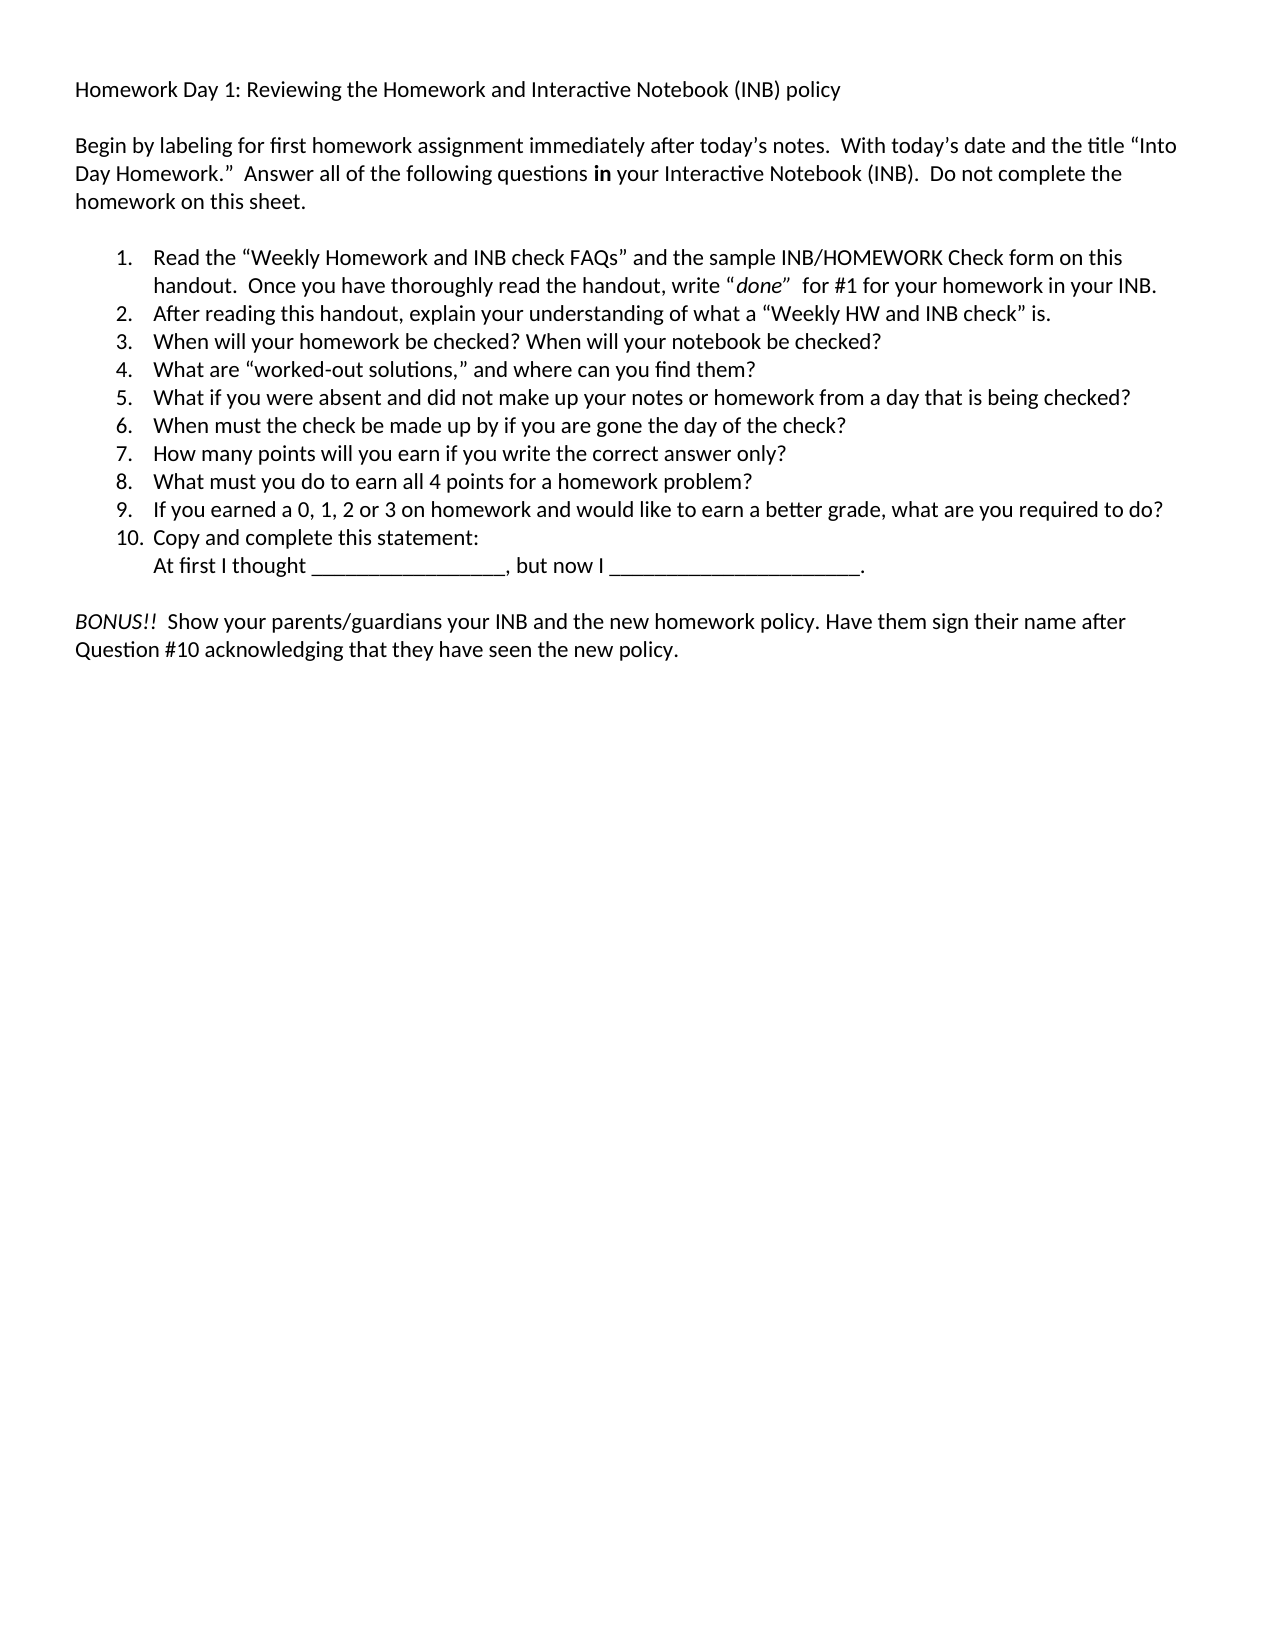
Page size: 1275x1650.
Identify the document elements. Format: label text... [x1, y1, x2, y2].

list When will your homework be checked? When will your notebook be checked? [116, 327, 1200, 355]
list What if you were absent and did not make up your notes or homework from a day that is being checked? [116, 383, 1200, 411]
list Copy and complete this statement: [116, 523, 1200, 551]
list What are “worked-out solutions,” and where can you find them? [116, 355, 1200, 383]
text Begin by labeling for first homework assignment immediately after today’s notes. With today’s date and the title “Into Day Homework.” Answer all of the following questions in your Interactive Notebook (INB). Do not complete the homework on this sheet. [75, 131, 1200, 215]
text BONUS!! Show your parents/guardians your INB and the new homework policy. Have them sign their name after Question #10 acknowledging that they have seen the new policy. [75, 607, 1200, 663]
list Read the “Weekly Homework and INB check FAQs” and the sample INB/HOMEWORK Check form on this handout. Once you have thoroughly read the handout, write “done” for #1 for your homework in your INB. [116, 243, 1200, 299]
list What must you do to earn all 4 points for a homework problem? [116, 467, 1200, 495]
text At first I thought _________________, but now I ______________________. [153, 551, 1200, 579]
text Homework Day 1: Reviewing the Homework and Interactive Notebook (INB) policy [75, 75, 1200, 103]
list How many points will you earn if you write the correct answer only? [116, 439, 1200, 467]
list When must the check be made up by if you are gone the day of the check? [116, 411, 1200, 439]
list After reading this handout, explain your understanding of what a “Weekly HW and INB check” is. [116, 299, 1200, 327]
list If you earned a 0, 1, 2 or 3 on homework and would like to earn a better grade, what are you required to do? [116, 495, 1200, 523]
